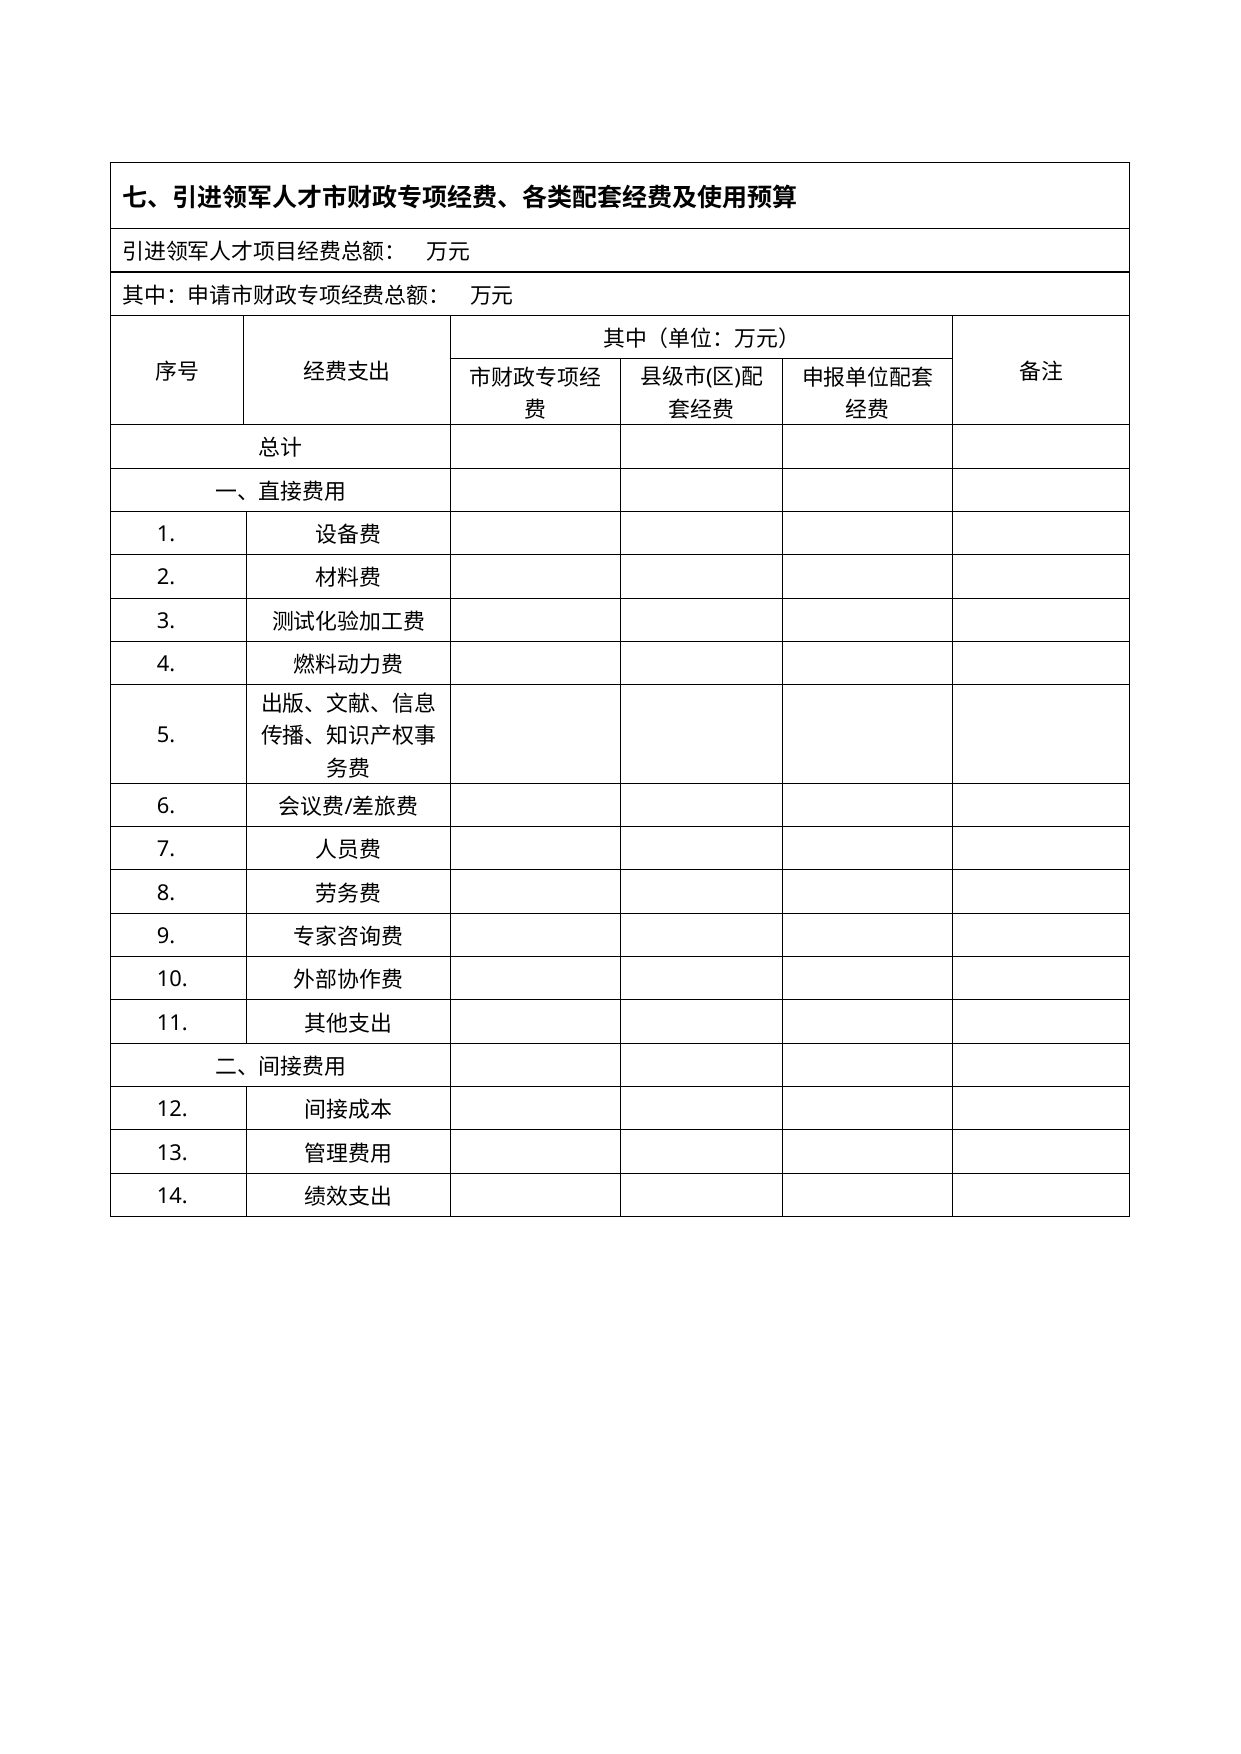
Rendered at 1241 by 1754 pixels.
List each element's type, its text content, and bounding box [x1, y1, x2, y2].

table_cell [953, 555, 1129, 597]
table_cell [111, 599, 246, 641]
table_cell [451, 784, 620, 826]
table_cell [451, 870, 620, 913]
table_cell 人员费 [247, 827, 450, 869]
table_cell [111, 555, 246, 597]
table_cell [953, 870, 1129, 913]
table_header 七、引进领军人才市财政专项经费、各类配套经费及使用预算 [111, 163, 1129, 228]
table_cell 备注 [953, 316, 1129, 424]
table_cell [783, 870, 952, 913]
table_cell [451, 555, 620, 597]
table_cell [111, 1174, 246, 1216]
table_cell [111, 957, 246, 999]
table_cell [953, 1044, 1129, 1086]
table_cell [783, 642, 952, 684]
table_cell 引进领军人才项目经费总额： 万元 [111, 229, 1129, 271]
table_cell [451, 1044, 620, 1086]
table_cell 序号 [111, 316, 243, 424]
table_cell 绩效支出 [247, 1174, 450, 1216]
table_cell 测试化验加工费 [247, 599, 450, 641]
table_cell [621, 555, 782, 597]
table_cell [953, 642, 1129, 684]
table_cell [953, 914, 1129, 956]
table_cell [783, 914, 952, 956]
table_cell [621, 1087, 782, 1129]
table_cell [783, 1130, 952, 1173]
table_cell [783, 1044, 952, 1086]
table_cell [111, 1000, 246, 1043]
table_cell [621, 1174, 782, 1216]
table_cell [451, 827, 620, 869]
table_cell [451, 512, 620, 554]
table_cell [953, 685, 1129, 783]
table_cell [111, 642, 246, 684]
table_cell [451, 1000, 620, 1043]
table_cell 设备费 [247, 512, 450, 554]
table_cell [621, 827, 782, 869]
table_cell [621, 599, 782, 641]
table_cell 燃料动力费 [247, 642, 450, 684]
table_cell 间接成本 [247, 1087, 450, 1129]
table_cell [783, 784, 952, 826]
table_cell [111, 1130, 246, 1173]
table_cell [783, 827, 952, 869]
table_cell 二、间接费用 [111, 1044, 450, 1086]
table_cell [953, 425, 1129, 467]
table_cell [953, 1174, 1129, 1216]
table_cell 市财政专项经费 [451, 359, 620, 424]
table_cell [451, 957, 620, 999]
table_cell 一、直接费用 [111, 469, 450, 511]
table_cell [621, 784, 782, 826]
table_cell 申报单位配套经费 [783, 359, 952, 424]
table_cell [783, 555, 952, 597]
table_cell [111, 1087, 246, 1129]
table_cell [953, 1087, 1129, 1129]
table_cell [621, 870, 782, 913]
table_cell 专家咨询费 [247, 914, 450, 956]
table_cell [783, 425, 952, 467]
table_cell 管理费用 [247, 1130, 450, 1173]
table_cell 总计 [111, 425, 450, 467]
table_cell 其中（单位：万元） [451, 316, 952, 358]
table_cell [621, 1044, 782, 1086]
table_cell [621, 685, 782, 783]
table_cell [953, 599, 1129, 641]
table_cell [621, 957, 782, 999]
table_cell [451, 642, 620, 684]
table_cell [953, 784, 1129, 826]
table_cell 其他支出 [247, 1000, 450, 1043]
table_cell [953, 469, 1129, 511]
table_cell [451, 685, 620, 783]
table_cell 其中：申请市财政专项经费总额： 万元 [111, 273, 1129, 315]
table_cell [451, 599, 620, 641]
table_cell [953, 827, 1129, 869]
table_cell [451, 914, 620, 956]
table_cell [111, 870, 246, 913]
table_cell [783, 512, 952, 554]
table_cell [111, 685, 246, 783]
table_cell [783, 1174, 952, 1216]
table_cell [621, 914, 782, 956]
table_cell 劳务费 [247, 870, 450, 913]
table_cell 外部协作费 [247, 957, 450, 999]
table_cell [621, 1000, 782, 1043]
table_cell [783, 1000, 952, 1043]
table_cell [953, 1000, 1129, 1043]
table_cell [111, 784, 246, 826]
table_cell 县级市(区)配套经费 [621, 359, 782, 424]
table_cell [783, 685, 952, 783]
table_cell [451, 1087, 620, 1129]
table_cell [953, 512, 1129, 554]
table_cell [621, 425, 782, 467]
table_cell [451, 469, 620, 511]
table_cell [783, 1087, 952, 1129]
table_cell [111, 827, 246, 869]
table_cell [621, 512, 782, 554]
table_cell [783, 957, 952, 999]
table_cell [111, 512, 246, 554]
table_cell [451, 1174, 620, 1216]
table_cell [621, 642, 782, 684]
table_cell 出版、文献、信息传播、知识产权事务费 [247, 685, 450, 783]
table_cell [621, 1130, 782, 1173]
table_cell [451, 425, 620, 467]
table_cell 经费支出 [244, 316, 450, 424]
table_cell 材料费 [247, 555, 450, 597]
table_cell [783, 599, 952, 641]
table_cell [953, 957, 1129, 999]
table_cell [783, 469, 952, 511]
table_cell 会议费/差旅费 [247, 784, 450, 826]
table_cell [621, 469, 782, 511]
table_cell [111, 914, 246, 956]
table_cell [953, 1130, 1129, 1173]
table_cell [451, 1130, 620, 1173]
